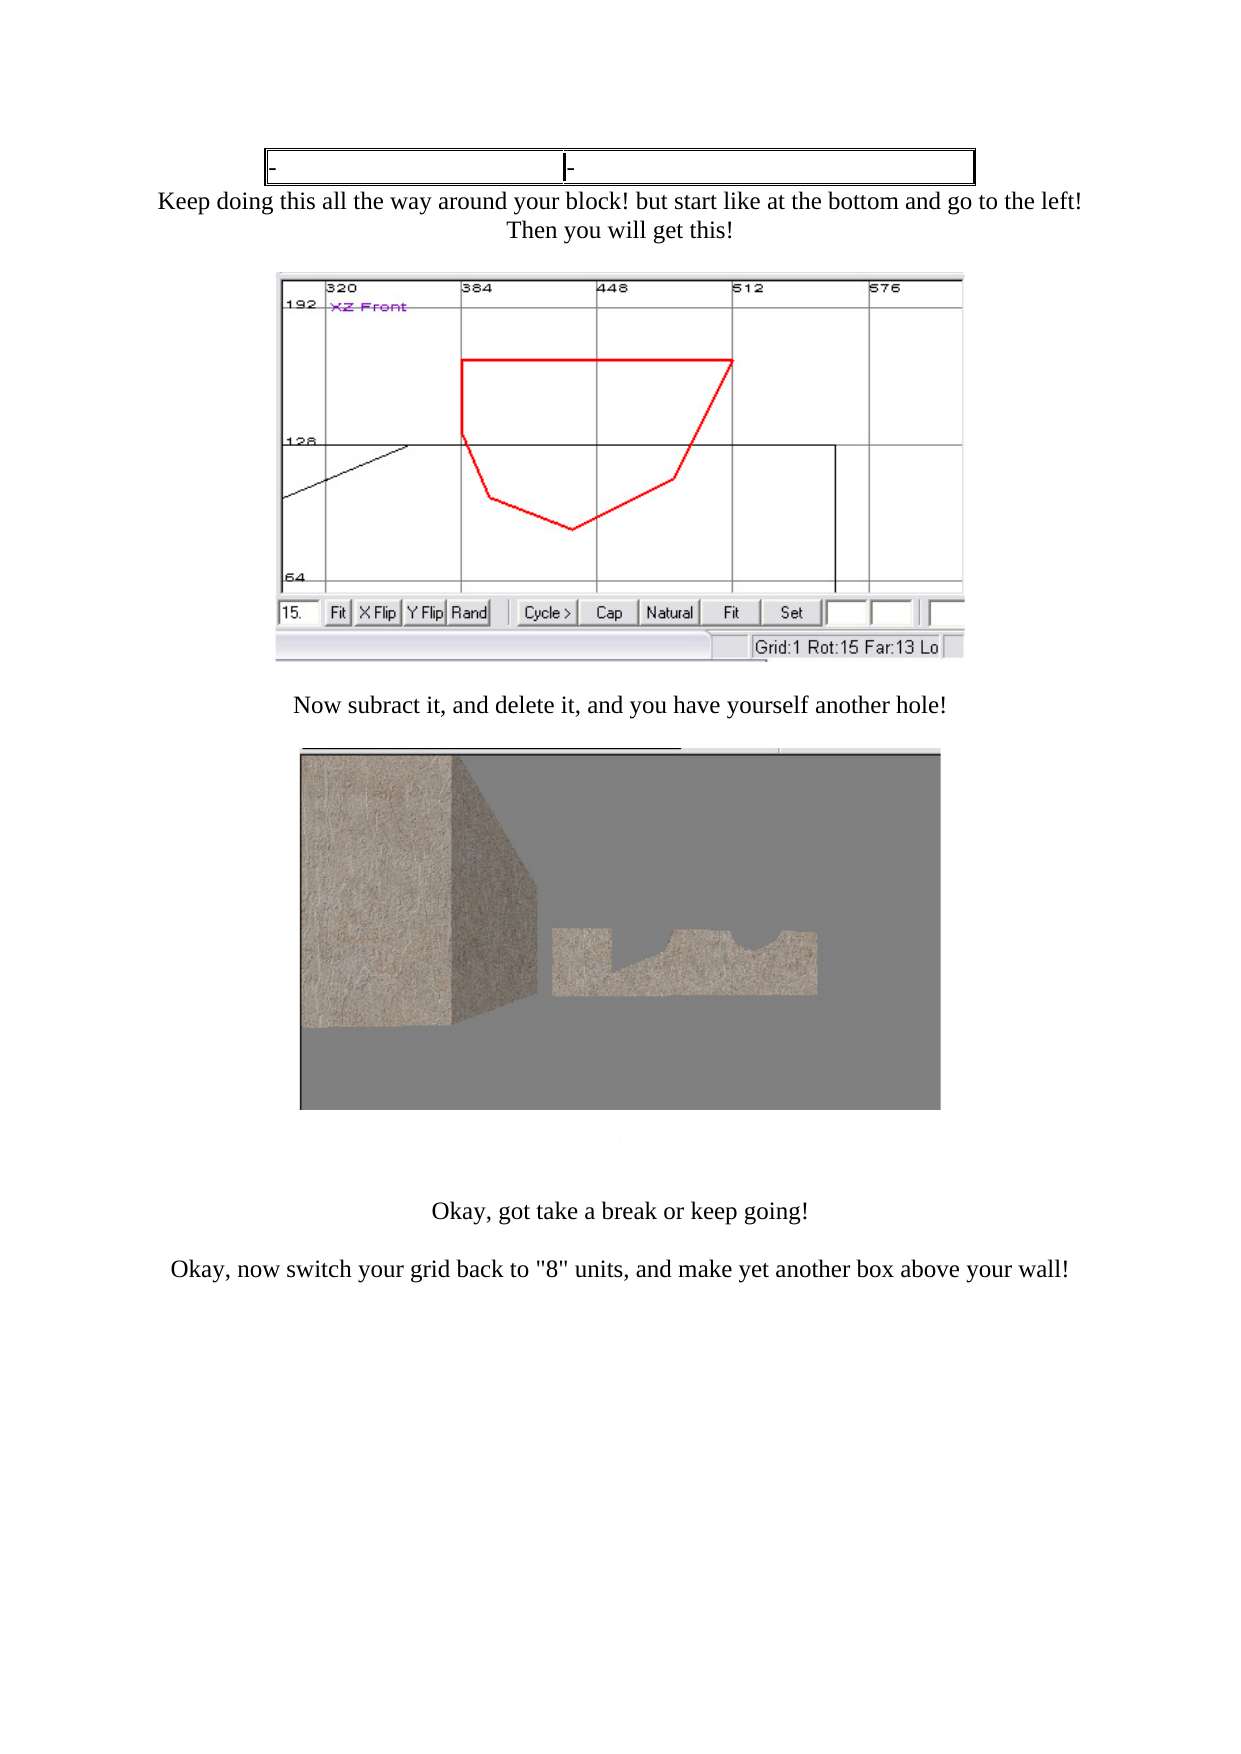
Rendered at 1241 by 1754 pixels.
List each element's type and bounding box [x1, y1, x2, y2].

table_cell [148, 148, 1093, 1312]
picture [275, 272, 965, 662]
picture [299, 748, 941, 1110]
